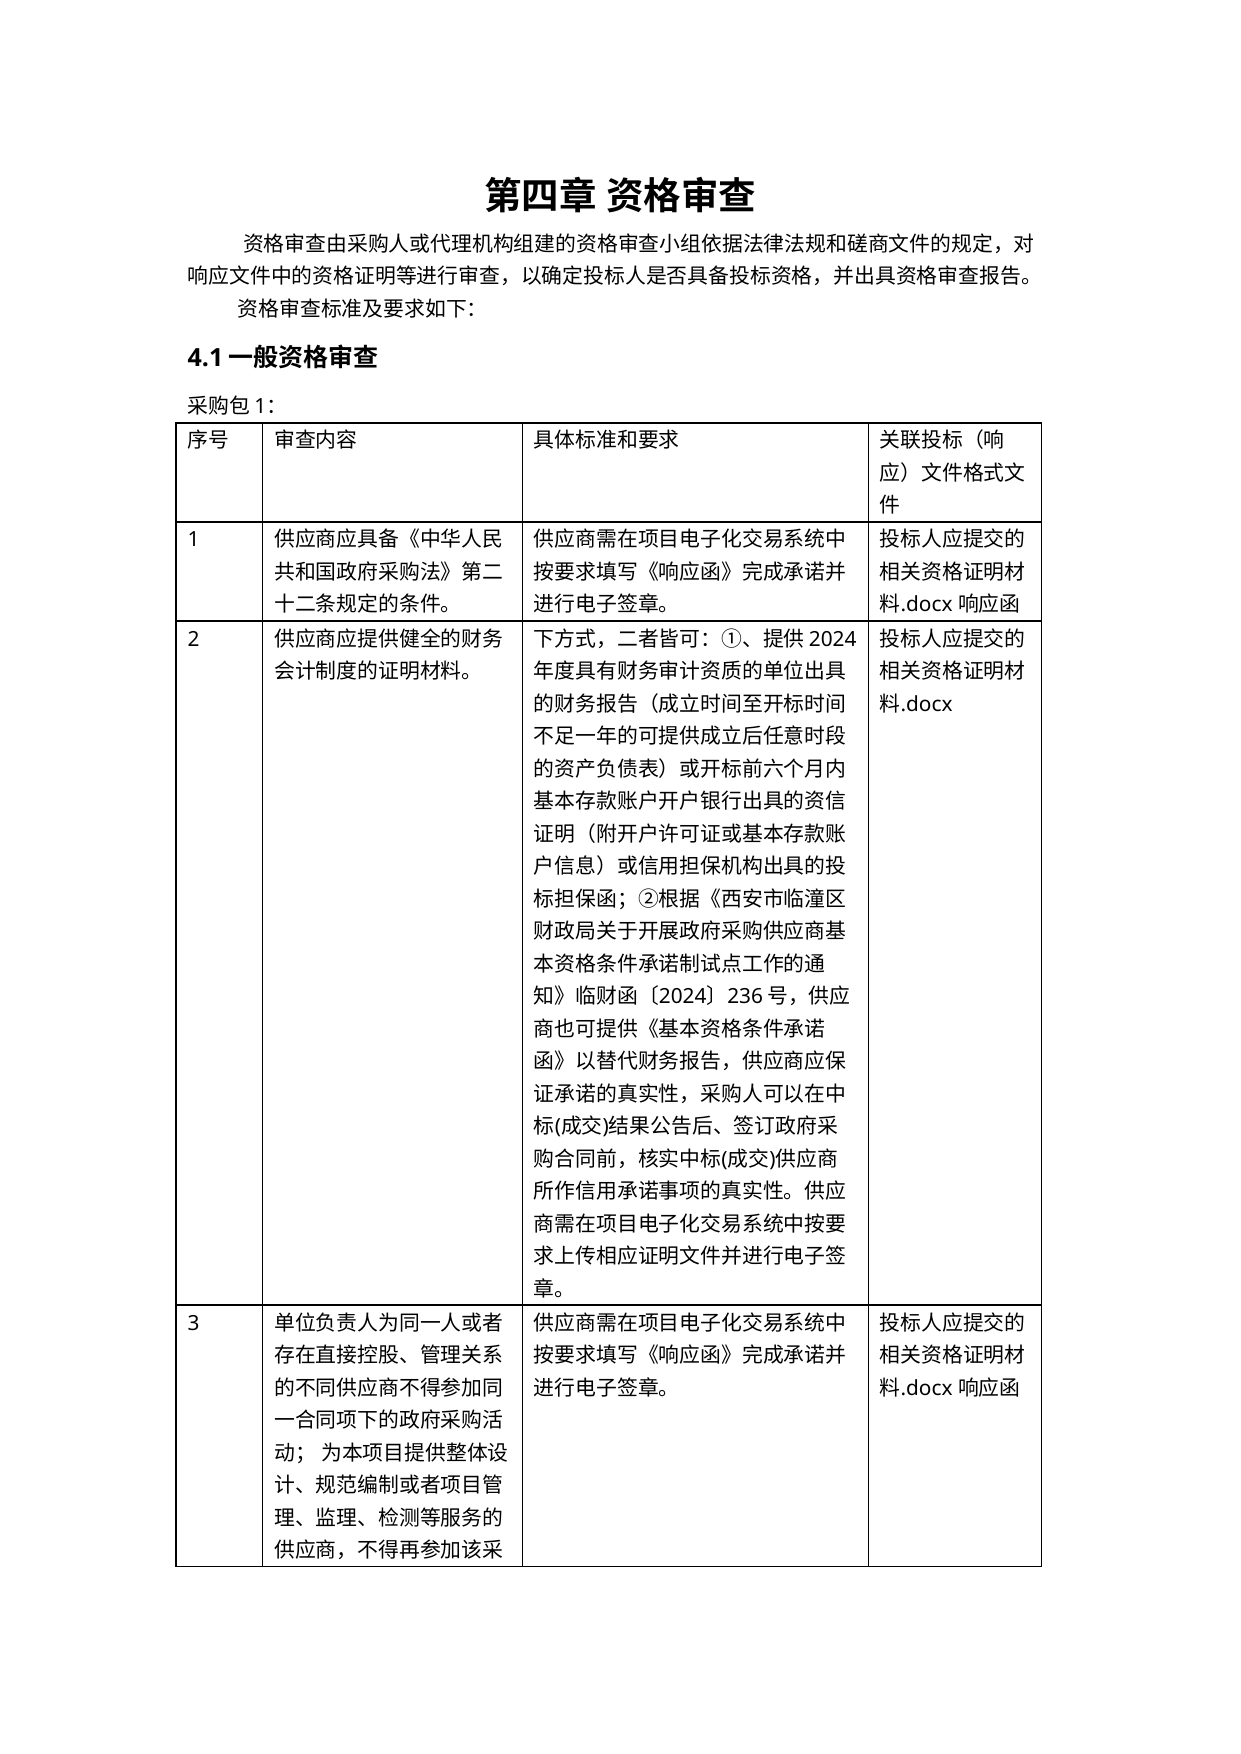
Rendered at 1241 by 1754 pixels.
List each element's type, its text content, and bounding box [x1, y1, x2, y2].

table_cell 投标人应提交的相关资格证明材料.docx 响应函 [869, 523, 1041, 620]
text 4.1一般资格审查 [187, 324, 1053, 389]
table_header 关联投标（响应）文件格式文件 [869, 424, 1041, 521]
text 采购包1： [187, 389, 1053, 422]
table_header 具体标准和要求 [523, 424, 868, 521]
table_header 序号 [177, 424, 262, 521]
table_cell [869, 1306, 1041, 1566]
text 资格审查由采购人或代理机构组建的资格审查小组依据法律法规和磋商文件的规定，对响应文件中的资格证明等进行审查，以确定投标人是否具备投标资格，并出具资格审查报告。 [187, 227, 1053, 292]
table_cell 投标人应提交的相关资格证明材料.docx [869, 622, 1041, 1304]
text 资格审查标准及要求如下： [187, 292, 1053, 324]
table_cell 供应商应提供健全的财务会计制度的证明材料。 [263, 622, 522, 1304]
table_cell 3 [177, 1306, 262, 1566]
table_cell 供应商需在项目电子化交易系统中按要求填写《响应函》完成承诺并进行电子签章。 [523, 523, 868, 620]
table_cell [523, 1306, 868, 1566]
table_cell 供应商应具备《中华人民共和国政府采购法》第二十二条规定的条件。 [263, 523, 522, 620]
table_header 审查内容 [263, 424, 522, 521]
table_cell 下方式，二者皆可：①、提供2024年度具有财务审计资质的单位出具的财务报告（成立时间至开标时间不足一年的可提供成立后任意时段的资产负债表）或开标前六个月内基本存款账户开户银行出具的资信证明（附开户许可证或基本存款账户信息）或信用担保机构出具的投标担保函；②根据《西安市临潼区财政局关于开展政府采购供应商基本资格条件承诺制试点工作的通知》临财函〔2024〕236号，供应商也可提供《基本资格条件承诺函》以替代财务报告，供应商应保证承诺的真实性，采购人可以在中标(成交)结果公告后、签订政府采购合同前，核实中标(成交)供应商所作信用承诺事项的真实性。供应商需在项目电子化交易系统中按要求上传相应证明文件并进行电子签章。 [523, 622, 868, 1304]
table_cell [263, 1306, 522, 1566]
text 第四章 资格审查 [187, 162, 1053, 227]
table_cell 2 [177, 622, 262, 1304]
table_cell 1 [177, 523, 262, 620]
